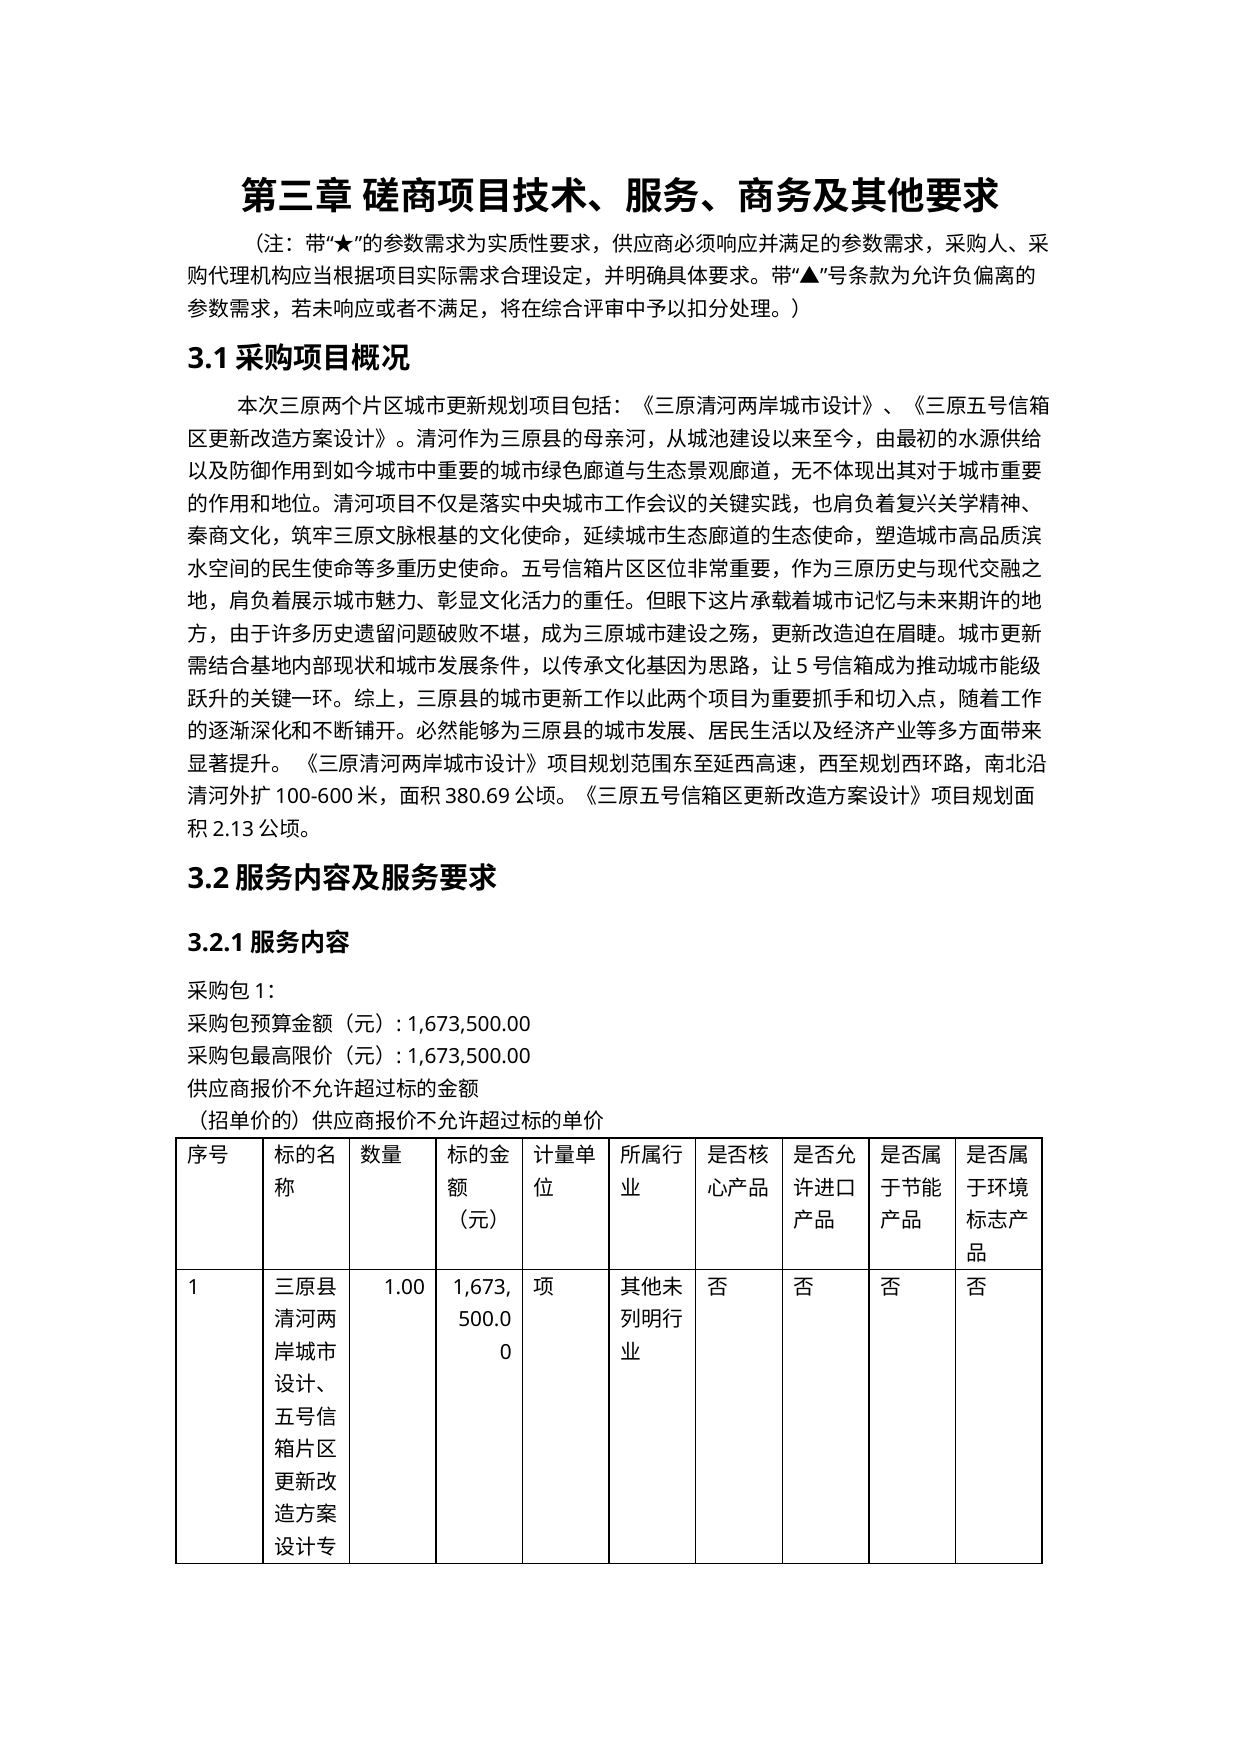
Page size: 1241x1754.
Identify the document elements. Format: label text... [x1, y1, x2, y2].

text 本次三原两个片区城市更新规划项目包括：《三原清河两岸城市设计》、《三原五号信箱区更新改造方案设计》。清河作为三原县的母亲河，从城池建设以来至今，由最初的水源供给以及防御作用到如今城市中重要的城市绿色廊道与生态景观廊道，无不体现出其对于城市重要的作用和地位。清河项目不仅是落实中央城市工作会议的关键实践，也肩负着复兴关学精神、秦商文化，筑牢三原文脉根基的文化使命，延续城市生态廊道的生态使命，塑造城市高品质滨水空间的民生使命等多重历史使命。五号信箱片区区位非常重要，作为三原历史与现代交融之地，肩负着展示城市魅力、彰显文化活力的重任。但眼下这片承载着城市记忆与未来期许的地方，由于许多历史遗留问题破败不堪，成为三原城市建设之殇，更新改造迫在眉睫。城市更新需结合基地内部现状和城市发展条件，以传承文化基因为思路，让5号信箱成为推动城市能级跃升的关键一环。综上，三原县的城市更新工作以此两个项目为重要抓手和切入点，随着工作的逐渐深化和不断铺开。必然能够为三原县的城市发展、居民生活以及经济产业等多方面带来显著提升。 《三原清河两岸城市设计》项目规划范围东至延西高速，西至规划西环路，南北沿清河外扩100-600米，面积380.69公顷。《三原五号信箱区更新改造方案设计》项目规划面积2.13公顷。 [187, 389, 1053, 844]
text 采购包预算金额（元）: 1,673,500.00 [187, 1007, 1053, 1039]
table_header 所属行业 [610, 1139, 695, 1268]
table_cell 项 [523, 1270, 608, 1563]
table_header 序号 [177, 1139, 262, 1268]
table_header 标的金额 （元） [437, 1139, 522, 1268]
text （招单价的）供应商报价不允许超过标的单价 [187, 1104, 1053, 1137]
table_header 是否属于节能产品 [870, 1139, 955, 1268]
text （注：带“★”的参数需求为实质性要求，供应商必须响应并满足的参数需求，采购人、采购代理机构应当根据项目实际需求合理设定，并明确具体要求。带“▲”号条款为允许负偏离的参数需求，若未响应或者不满足，将在综合评审中予以扣分处理。） [187, 227, 1053, 324]
text 采购包1： [187, 974, 1053, 1007]
table_cell 1 [177, 1270, 262, 1563]
text 供应商报价不允许超过标的金额 [187, 1072, 1053, 1104]
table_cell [264, 1270, 349, 1563]
table_cell 1.00 [350, 1270, 435, 1563]
table_header 计量单位 [523, 1139, 608, 1268]
text 3.2服务内容及服务要求 [187, 844, 1053, 909]
table_cell 否 [870, 1270, 955, 1563]
table_cell 否 [783, 1270, 868, 1563]
text 3.1采购项目概况 [187, 324, 1053, 389]
table_cell 1,673,500.00 [437, 1270, 522, 1563]
table_cell 否 [956, 1270, 1041, 1563]
table_header 标的名称 [264, 1139, 349, 1268]
text 3.2.1服务内容 [187, 909, 1053, 974]
table_cell 其他未列明行业 [610, 1270, 695, 1563]
table_header 数量 [350, 1139, 435, 1268]
table_header 是否核心产品 [696, 1139, 782, 1268]
table_header 是否允许进口产品 [783, 1139, 868, 1268]
table_cell 否 [696, 1270, 782, 1563]
text 采购包最高限价（元）: 1,673,500.00 [187, 1039, 1053, 1072]
table_header 是否属于环境标志产品 [956, 1139, 1041, 1268]
text 第三章 磋商项目技术、服务、商务及其他要求 [187, 162, 1053, 227]
